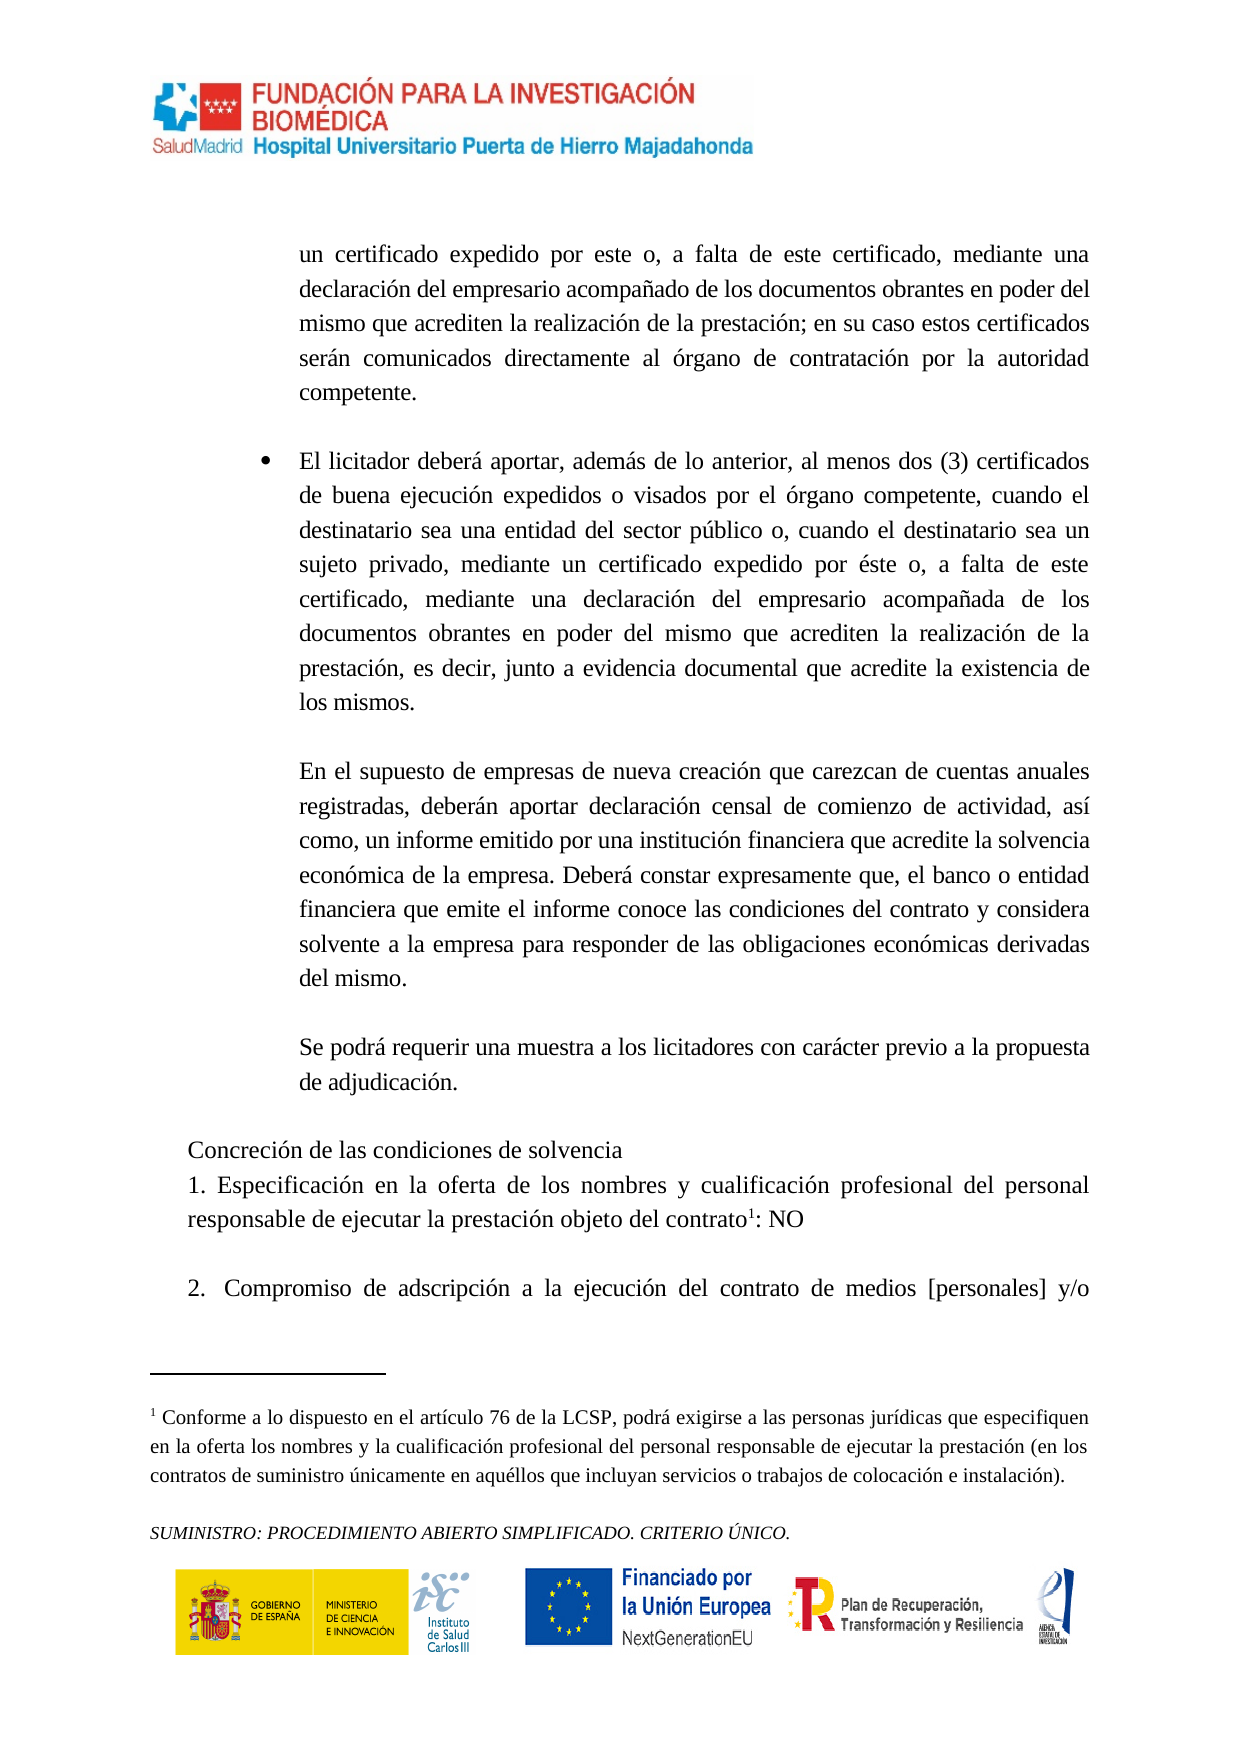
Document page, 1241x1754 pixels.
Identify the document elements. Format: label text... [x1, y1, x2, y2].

text 2. Compromiso de adscripción a la ejecución del contrato de medios [personales] y/o [materiales] : NO [187, 1273, 1090, 1302]
picture [522, 1557, 1084, 1655]
text Concreción de las condiciones de solvencia [150, 1136, 1090, 1164]
text 1. Especificación en la oferta de los nombres y cualificación profesional del personal responsable de ejecutar la prestación objeto del contrato: NO [187, 1170, 1090, 1233]
text Se podrá requerir una muestra a los licitadores con carácter previo a la propuesta de adjudicación. [299, 1032, 1090, 1095]
picture [150, 75, 755, 161]
text En el supuesto de empresas de nueva creación que carezcan de cuentas anuales registradas, deberán aportar declaración censal de comienzo de actividad, así como, un informe emitido por una institución financiera que acredite la solvencia económica de la empresa. Deberá constar expresamente que, el banco o entidad financiera que emite el informe conoce las condiciones del contrato y considera solvente a la empresa para responder de las obligaciones económicas derivadas del mismo. [299, 756, 1090, 992]
list El licitador deberá aportar, además de lo anterior, al menos dos (3) certificados de buena ejecución expedidos o visados por el órgano competente, cuando el destinatario sea una entidad del sector público o, cuando el destinatario sea un sujeto privado, mediante un certificado expedido por éste o, a falta de este certificado, mediante una declaración del empresario acompañada de los documentos obrantes en poder del mismo que acrediten la realización de la prestación, es decir, junto a evidencia documental que acredite la existencia de los mismos. [261, 446, 1090, 716]
text Cuando le sea requerido por los servicios dependientes del órgano de contratación, los suministros efectuados se acreditarán mediante certificados expedidos o visados por el órgano competente, cuando el destinatario sea una entidad del sector público; cuando el destinatario sea un sujeto privado, mediante un certificado expedido por este o, a falta de este certificado, mediante una declaración del empresario acompañado de los documentos obrantes en poder del mismo que acrediten la realización de la prestación; en su caso estos certificados serán comunicados directamente al órgano de contratación por la autoridad competente. [299, 239, 1090, 406]
picture [175, 1569, 477, 1655]
